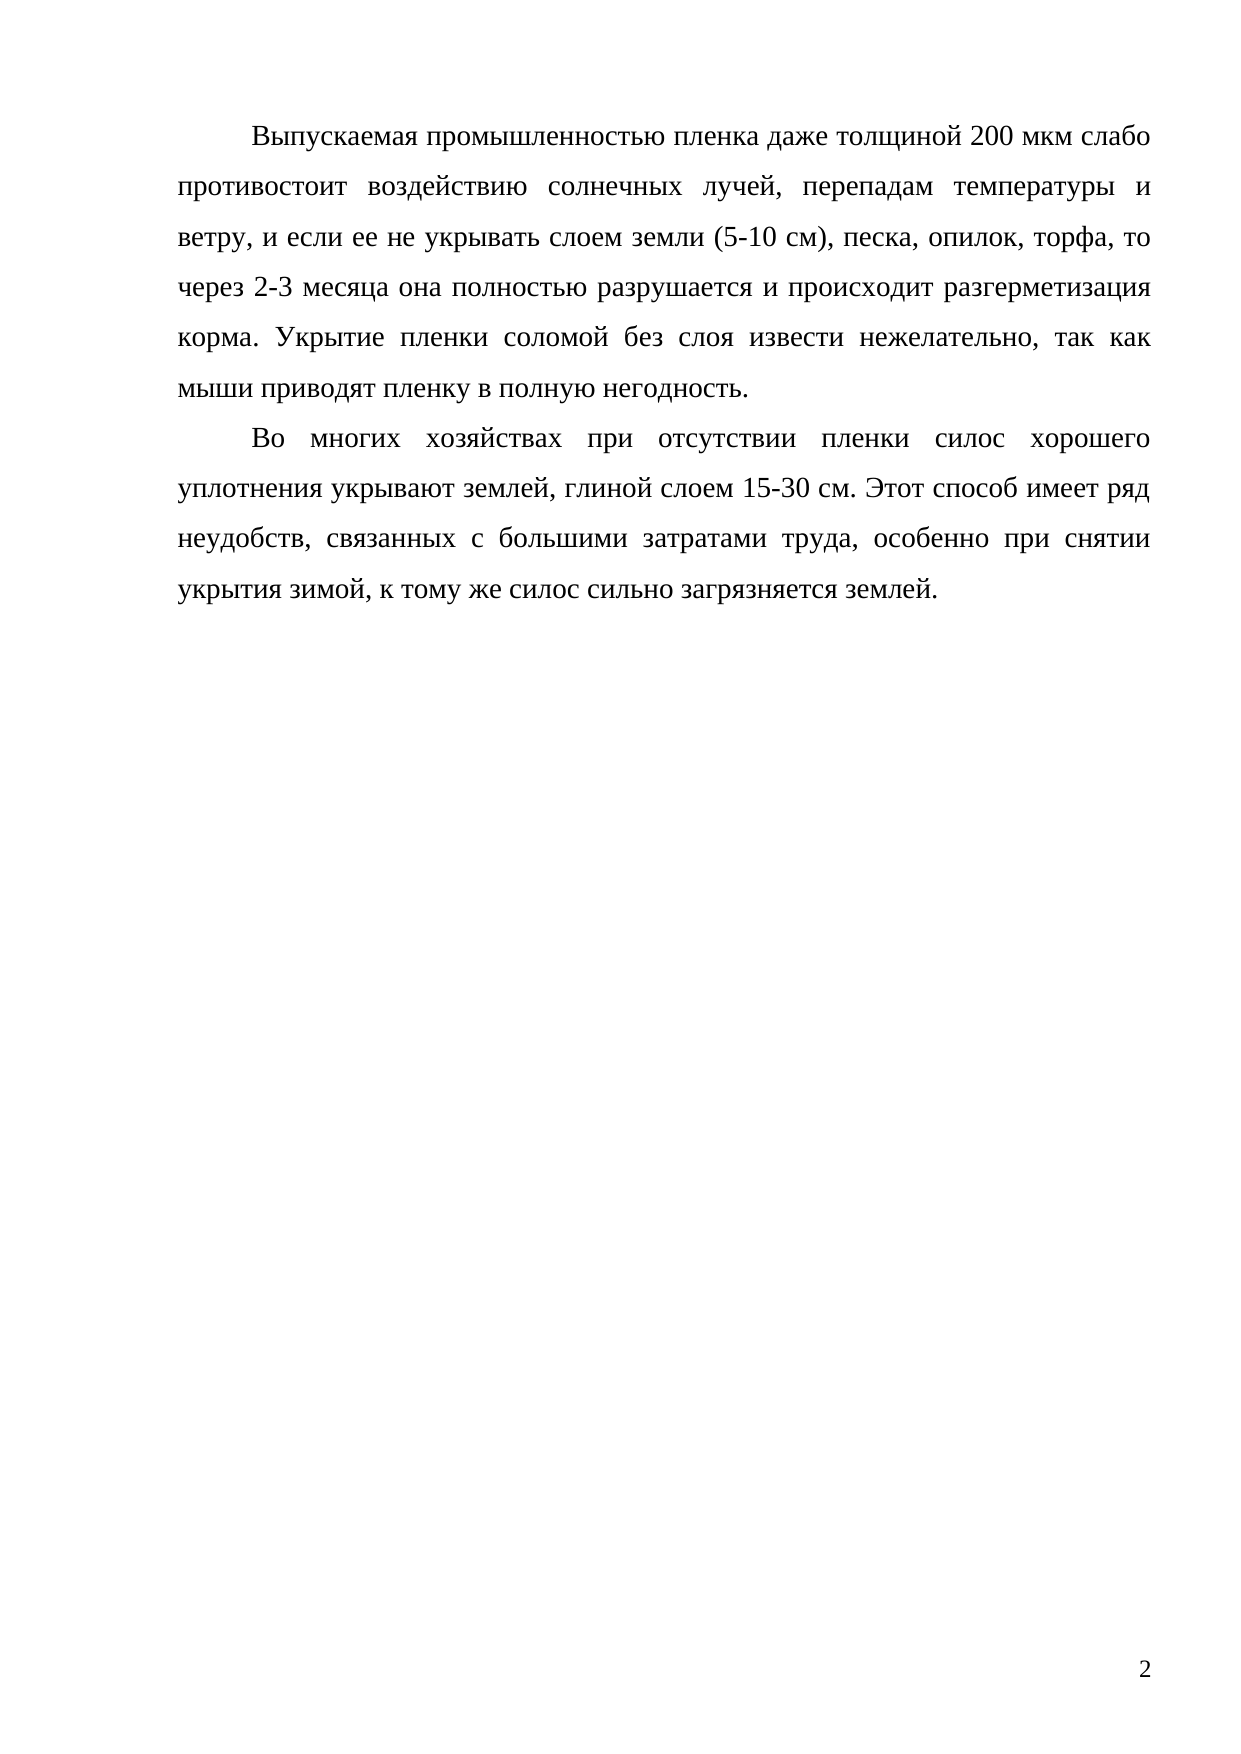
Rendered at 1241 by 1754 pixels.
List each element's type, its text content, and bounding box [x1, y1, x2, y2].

text Выпускаемая промышленностью пленка даже толщиной 200 мкм слабо противостоит воздействию солнечных лучей, перепадам температуры и ветру, и если ее не укрывать слоем земли (5-10 см), песка, опилок, торфа, то через 2-3 месяца она полностью разрушается и происходит разгерметизация корма. Укрытие пленки соломой без слоя извести нежелательно, так как мыши приводят пленку в полную негодность. [177, 118, 1152, 403]
text Во многих хозяйствах при отсутствии пленки силос хорошего уплотнения укрывают землей, глиной слоем 15-30 см. Этот способ имеет ряд неудобств, связанных с большими затратами труда, особенно при снятии укрытия зимой, к тому же силос сильно загрязняется землей. [177, 420, 1152, 604]
